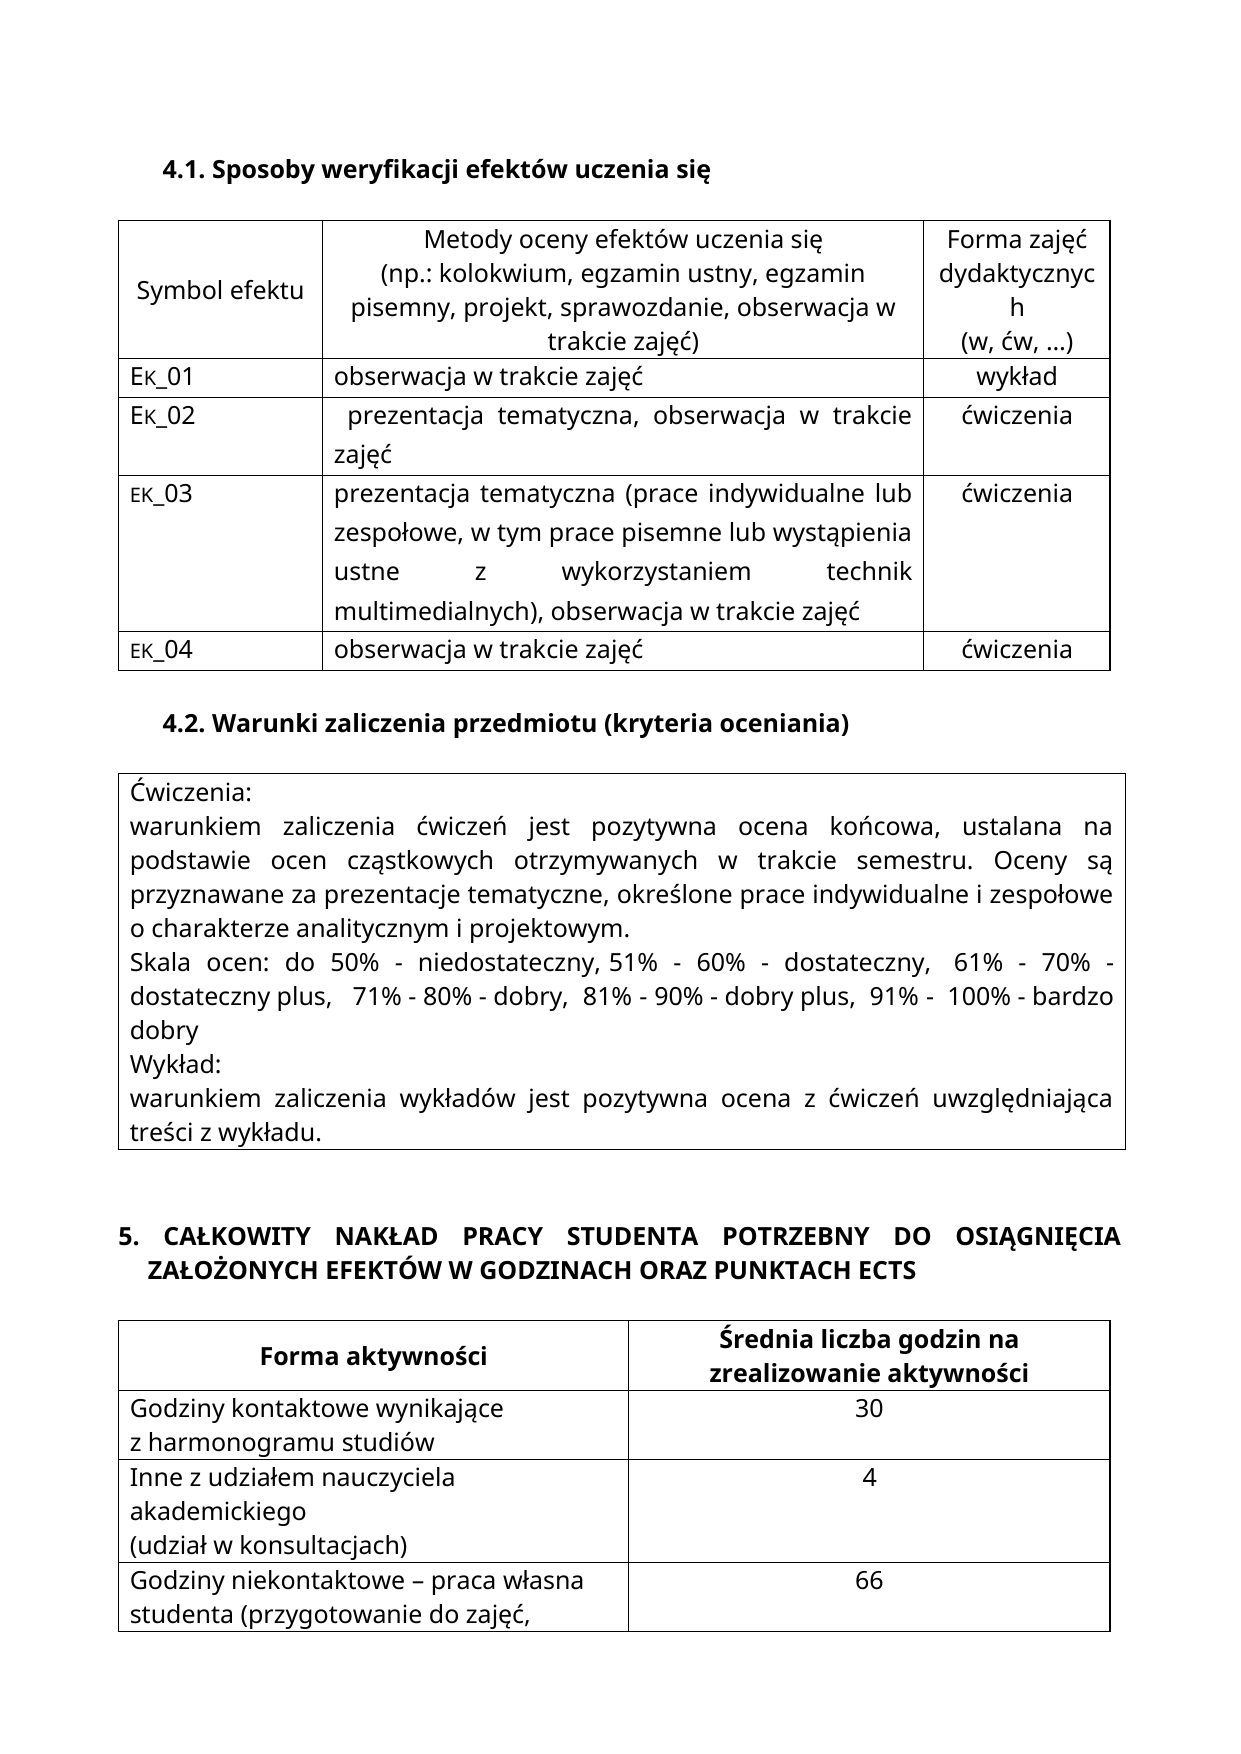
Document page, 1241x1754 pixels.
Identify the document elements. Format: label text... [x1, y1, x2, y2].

table_cell 30 [629, 1391, 1109, 1459]
table_header Symbol efektu [119, 221, 322, 358]
table_cell obserwacja w trakcie zajęć [323, 632, 923, 670]
table_cell Godziny kontaktowe wynikające z harmonogramu studiów [119, 1391, 628, 1459]
table_cell ćwiczenia [924, 398, 1109, 475]
table_cell Ek_02 [119, 398, 322, 475]
table_header Metody oceny efektów uczenia się (np.: kolokwium, egzamin ustny, egzamin pisemny, projekt, sprawozdanie, obserwacja w trakcie zajęć) [323, 221, 923, 358]
table_header Ćwiczenia: warunkiem zaliczenia ćwiczeń jest pozytywna ocena końcowa, ustalana na podstawie ocen cząstkowych otrzymywanych w trakcie semestru. Oceny są przyznawane za prezentacje tematyczne, określone prace indywidualne i zespołowe o charakterze analitycznym i projektowym. Skala ocen: do 50% - niedostateczny, 51% - 60% - dostateczny, 61% - 70% - dostateczny plus, 71% - 80% - dobry, 81% - 90% - dobry plus, 91% - 100% - bardzo dobry Wykład: warunkiem zaliczenia wykładów jest pozytywna ocena z ćwiczeń uwzględniająca treści z wykładu. [119, 774, 1125, 1149]
text 4.2. Warunki zaliczenia przedmiotu (kryteria oceniania) [162, 705, 1122, 739]
table_cell Inne z udziałem nauczyciela akademickiego (udział w konsultacjach) [119, 1460, 628, 1562]
table_header Średnia liczba godzin na zrealizowanie aktywności [629, 1321, 1109, 1389]
text 5. CAŁKOWITY NAKŁAD PRACY STUDENTA POTRZEBNY DO OSIĄGNIĘCIA ZAŁOŻONYCH EFEKTÓW W GODZINACH ORAZ PUNKTACH ECTS [118, 1218, 1122, 1286]
table_cell ćwiczenia [924, 476, 1109, 631]
table_cell ek_04 [119, 632, 322, 670]
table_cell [119, 1563, 628, 1631]
table_cell ek_03 [119, 476, 322, 631]
text 4.1. Sposoby weryfikacji efektów uczenia się [162, 152, 1122, 186]
table_cell ćwiczenia [924, 632, 1109, 670]
table_cell prezentacja tematyczna (prace indywidualne lub zespołowe, w tym prace pisemne lub wystąpienia ustne z wykorzystaniem technik multimedialnych), obserwacja w trakcie zajęć [323, 476, 923, 631]
table_cell wykład [924, 359, 1109, 397]
table_header Forma zajęć dydaktycznych (w, ćw, …) [924, 221, 1109, 358]
table_cell prezentacja tematyczna, obserwacja w trakcie zajęć [323, 398, 923, 475]
table_cell 66 [629, 1563, 1109, 1631]
table_cell 4 [629, 1460, 1109, 1562]
table_cell obserwacja w trakcie zajęć [323, 359, 923, 397]
table_cell Ek_01 [119, 359, 322, 397]
table_header Forma aktywności [119, 1321, 628, 1389]
